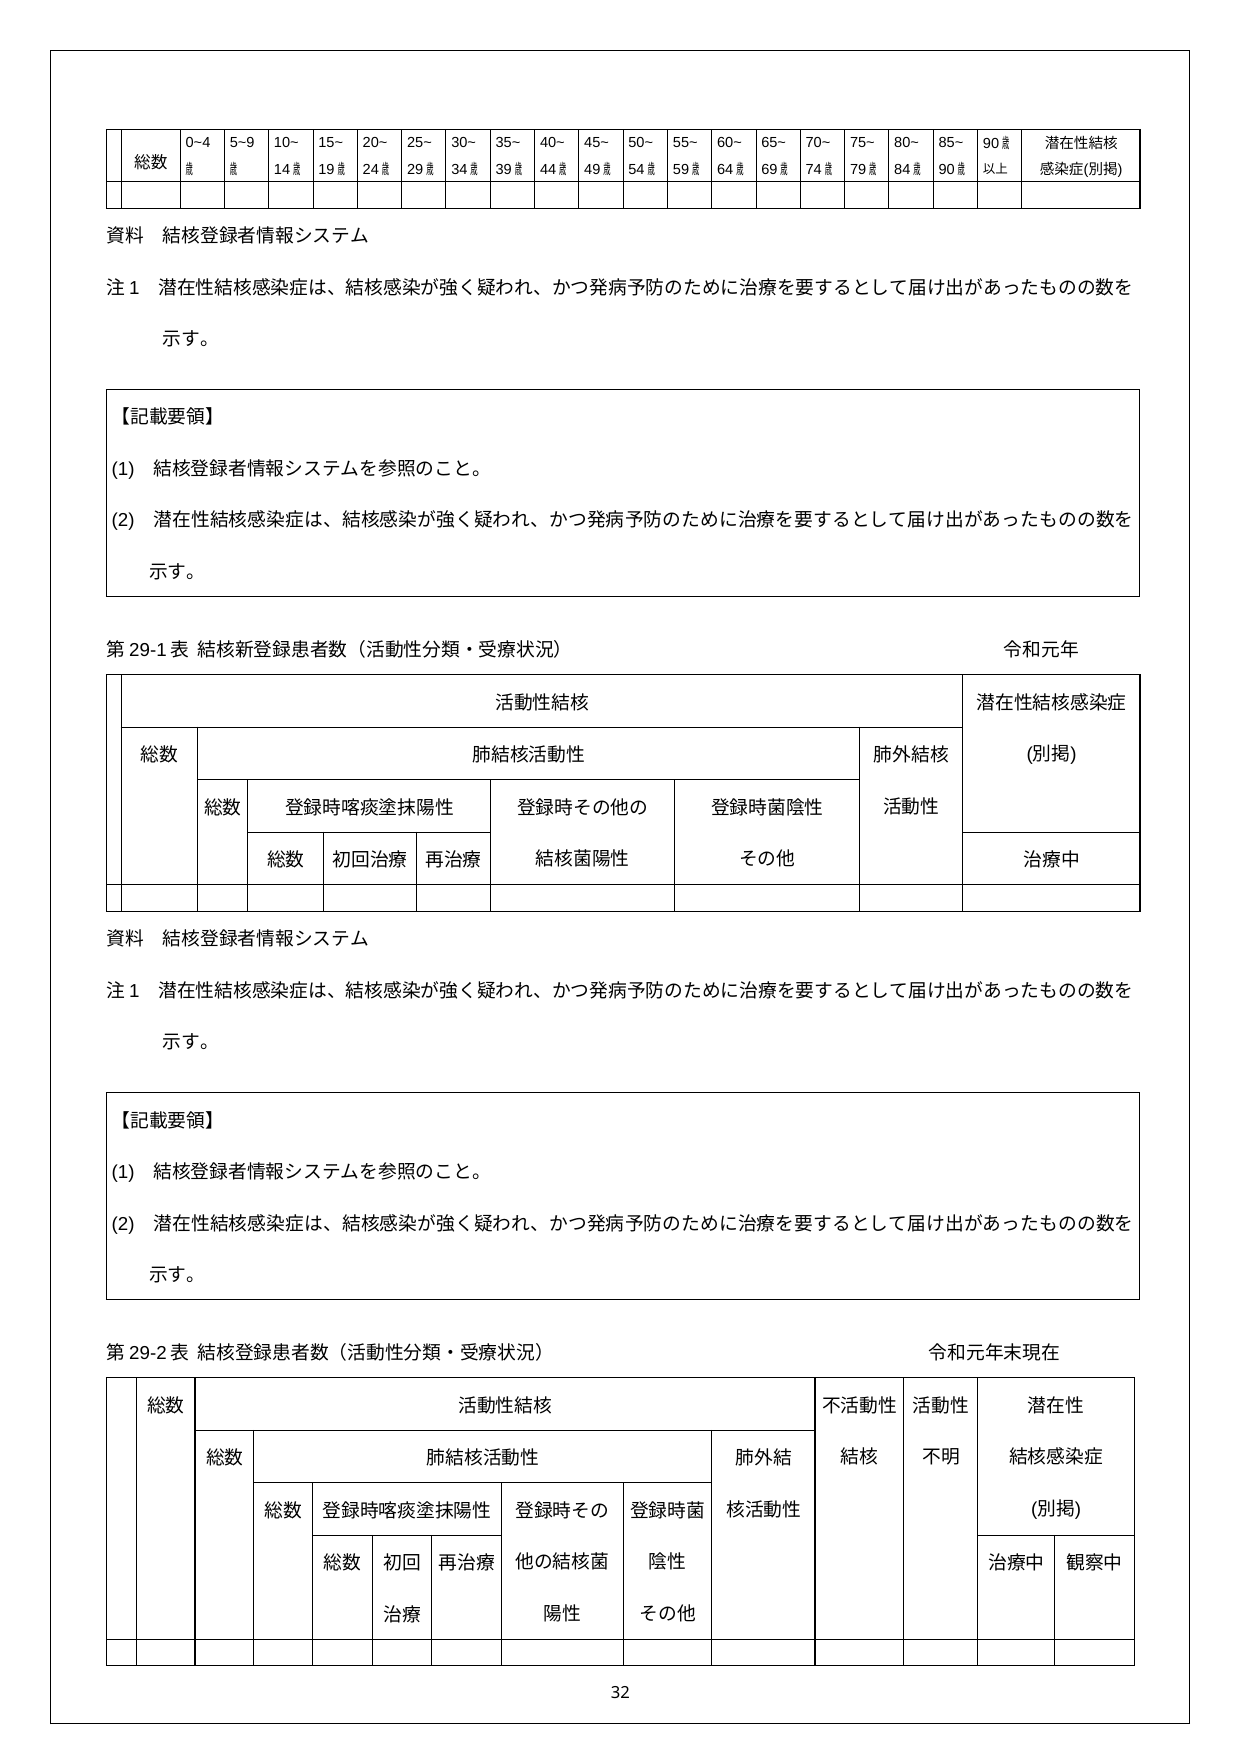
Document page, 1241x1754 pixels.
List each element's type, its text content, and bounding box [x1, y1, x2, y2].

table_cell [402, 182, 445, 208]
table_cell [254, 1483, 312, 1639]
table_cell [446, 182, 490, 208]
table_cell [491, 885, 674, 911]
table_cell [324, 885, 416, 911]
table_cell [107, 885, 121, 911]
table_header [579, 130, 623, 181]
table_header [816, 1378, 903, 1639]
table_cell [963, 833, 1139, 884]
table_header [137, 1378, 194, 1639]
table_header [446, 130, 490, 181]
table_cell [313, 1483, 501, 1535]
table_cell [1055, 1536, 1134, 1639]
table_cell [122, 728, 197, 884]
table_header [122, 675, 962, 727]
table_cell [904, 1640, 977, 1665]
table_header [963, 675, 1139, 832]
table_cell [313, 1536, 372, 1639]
text 資料 結核登録者情報システム [106, 209, 1134, 260]
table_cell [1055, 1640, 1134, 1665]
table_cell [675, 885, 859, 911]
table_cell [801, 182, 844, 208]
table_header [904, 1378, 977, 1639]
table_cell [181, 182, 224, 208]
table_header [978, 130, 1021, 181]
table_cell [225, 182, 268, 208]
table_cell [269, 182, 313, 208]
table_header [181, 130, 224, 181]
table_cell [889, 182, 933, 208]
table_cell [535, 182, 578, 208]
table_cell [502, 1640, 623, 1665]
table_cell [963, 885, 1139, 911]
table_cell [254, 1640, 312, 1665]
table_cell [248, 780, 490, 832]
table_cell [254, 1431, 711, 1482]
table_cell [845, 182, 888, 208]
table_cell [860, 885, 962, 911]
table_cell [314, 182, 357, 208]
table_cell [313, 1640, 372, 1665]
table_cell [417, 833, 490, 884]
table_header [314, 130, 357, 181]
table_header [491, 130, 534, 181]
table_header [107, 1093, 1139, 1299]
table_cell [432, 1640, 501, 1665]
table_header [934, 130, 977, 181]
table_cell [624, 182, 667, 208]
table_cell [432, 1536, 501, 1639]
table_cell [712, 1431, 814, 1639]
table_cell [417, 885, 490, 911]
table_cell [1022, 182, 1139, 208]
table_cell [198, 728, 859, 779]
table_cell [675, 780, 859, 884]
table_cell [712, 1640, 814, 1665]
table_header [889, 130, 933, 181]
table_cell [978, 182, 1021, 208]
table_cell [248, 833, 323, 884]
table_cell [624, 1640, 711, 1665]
text 第29-2表 結核登録患者数（活動性分類・受療状況） 令和元年末現在 [106, 1326, 1134, 1377]
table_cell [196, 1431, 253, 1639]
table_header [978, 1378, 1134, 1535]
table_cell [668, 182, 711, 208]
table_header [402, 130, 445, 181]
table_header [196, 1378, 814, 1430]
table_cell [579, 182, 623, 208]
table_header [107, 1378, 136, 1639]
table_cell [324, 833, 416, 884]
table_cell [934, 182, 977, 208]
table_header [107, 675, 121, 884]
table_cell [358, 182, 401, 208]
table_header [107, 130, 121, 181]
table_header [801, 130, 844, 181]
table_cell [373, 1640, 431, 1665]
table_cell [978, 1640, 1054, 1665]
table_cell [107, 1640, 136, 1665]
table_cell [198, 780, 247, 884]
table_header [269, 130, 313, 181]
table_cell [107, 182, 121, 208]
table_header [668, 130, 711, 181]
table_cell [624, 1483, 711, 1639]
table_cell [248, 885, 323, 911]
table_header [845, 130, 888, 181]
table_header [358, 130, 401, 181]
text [106, 260, 1134, 363]
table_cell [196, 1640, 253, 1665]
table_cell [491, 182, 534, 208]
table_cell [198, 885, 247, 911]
text 資料 結核登録者情報システム [106, 912, 1134, 963]
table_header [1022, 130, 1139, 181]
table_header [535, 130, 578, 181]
text 第29-1表 結核新登録患者数（活動性分類・受療状況） 令和元年 [106, 623, 1134, 674]
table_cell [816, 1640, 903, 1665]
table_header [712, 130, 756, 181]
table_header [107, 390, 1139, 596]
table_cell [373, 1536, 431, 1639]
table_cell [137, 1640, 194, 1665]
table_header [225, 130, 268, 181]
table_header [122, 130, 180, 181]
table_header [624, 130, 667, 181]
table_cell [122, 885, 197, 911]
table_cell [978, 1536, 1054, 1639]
text 注1 潜在性結核感染症は、結核感染が強く疑われ、かつ発病予防のために治療を要するとして届け出があったものの数を示す。 [106, 963, 1134, 1066]
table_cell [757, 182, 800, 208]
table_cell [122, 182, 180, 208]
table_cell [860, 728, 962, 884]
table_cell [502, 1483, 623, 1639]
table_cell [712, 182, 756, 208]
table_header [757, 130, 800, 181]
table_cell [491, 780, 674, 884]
